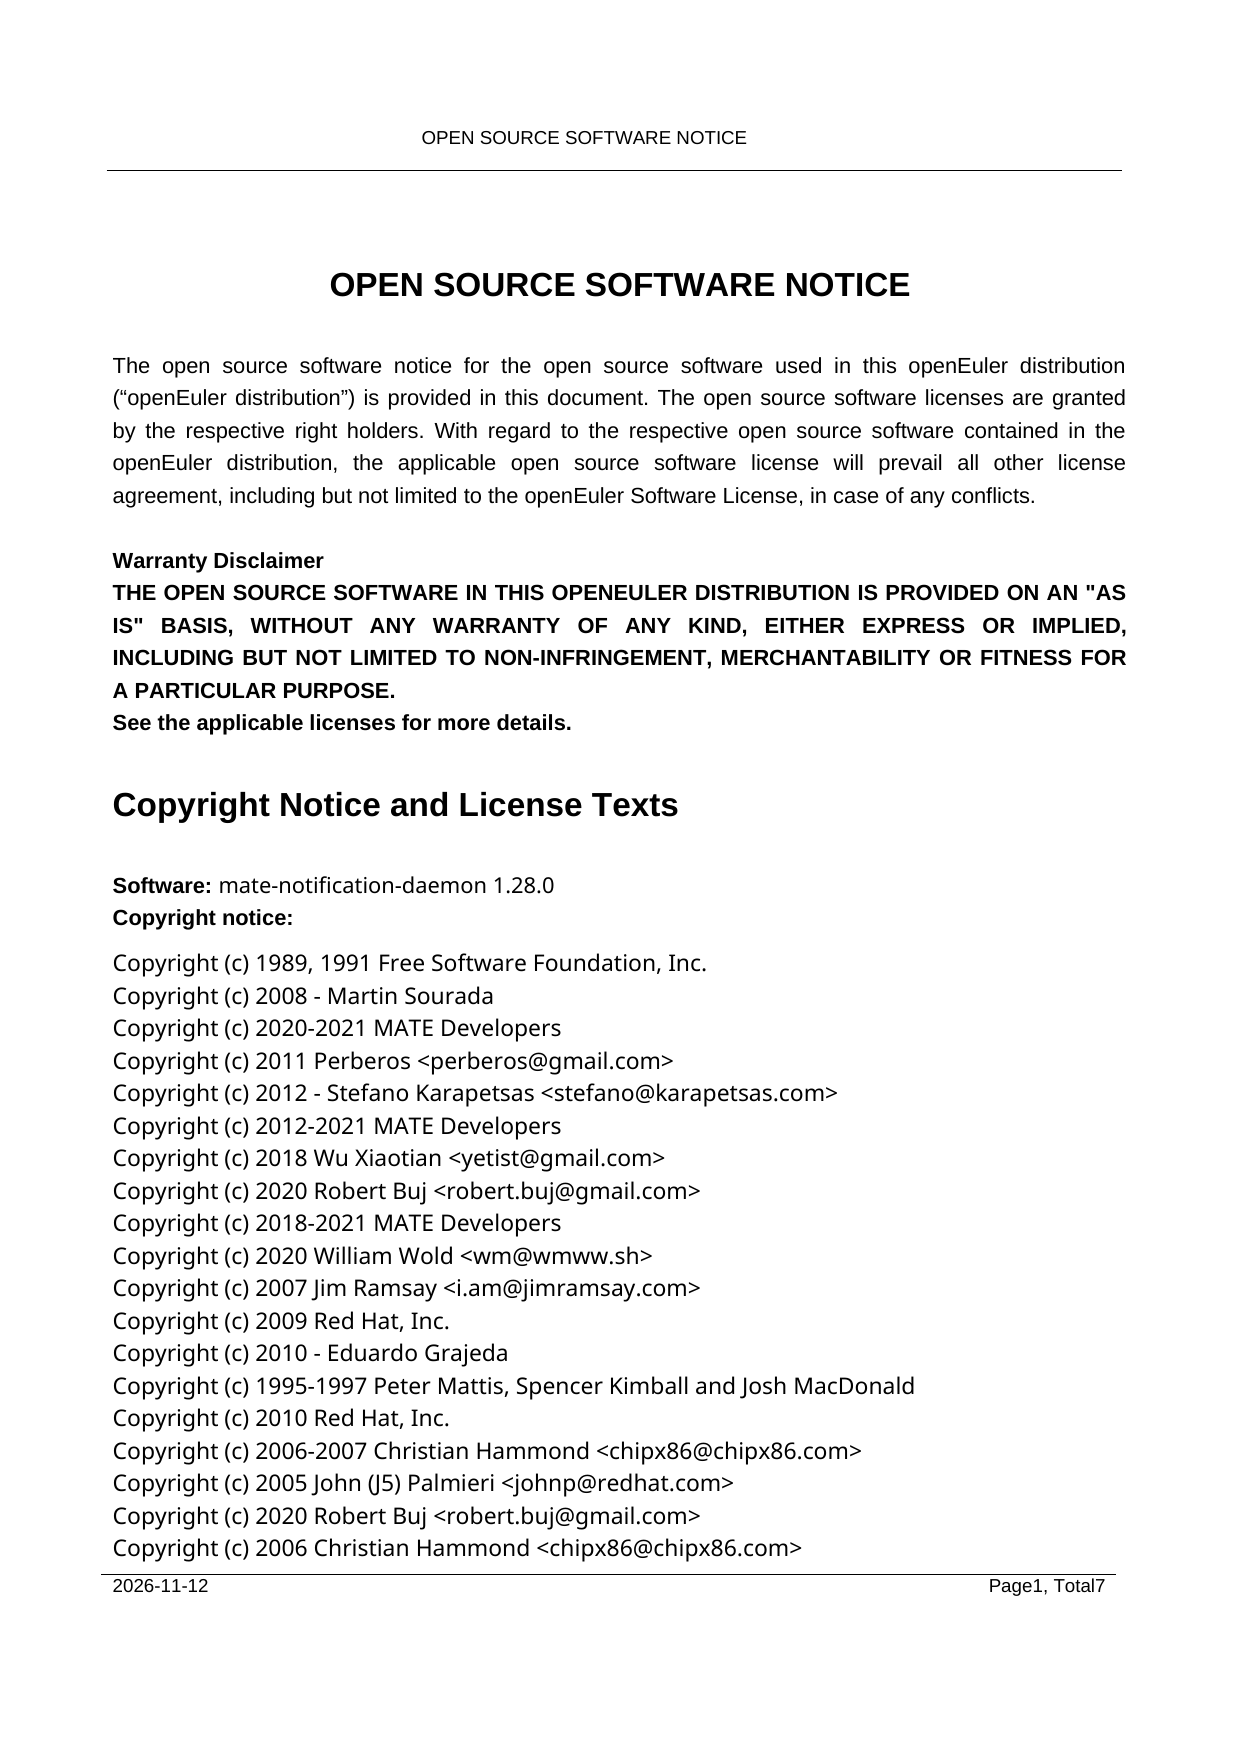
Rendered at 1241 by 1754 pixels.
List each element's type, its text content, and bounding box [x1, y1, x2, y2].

text OPEN SOURCE SOFTWARE NOTICE [112, 251, 1128, 316]
text Warranty Disclaimer [112, 544, 1128, 576]
text THE OPEN SOURCE SOFTWARE IN THIS OPENEULER DISTRIBUTION IS PROVIDED ON AN "AS IS" BASIS, WITHOUT ANY WARRANTY OF ANY KIND, EITHER EXPRESS OR IMPLIED, INCLUDING BUT NOT LIMITED TO NON-INFRINGEMENT, MERCHANTABILITY OR FITNESS FOR A PARTICULAR PURPOSE. See the applicable licenses for more details. [112, 576, 1128, 739]
text Copyright Notice and License Texts [112, 771, 1128, 836]
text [112, 947, 1128, 1564]
text Copyright notice: [112, 901, 1128, 934]
title Software: mate-notification-daemon 1.28.0 [112, 869, 1128, 901]
text The open source software notice for the open source software used in this openEuler distribution (“openEuler distribution”) is provided in this document. The open source software licenses are granted by the respective right holders. With regard to the respective open source software contained in the openEuler distribution, the applicable open source software license will prevail all other license agreement, including but not limited to the openEuler Software License, in case of any conflicts. [112, 349, 1128, 511]
